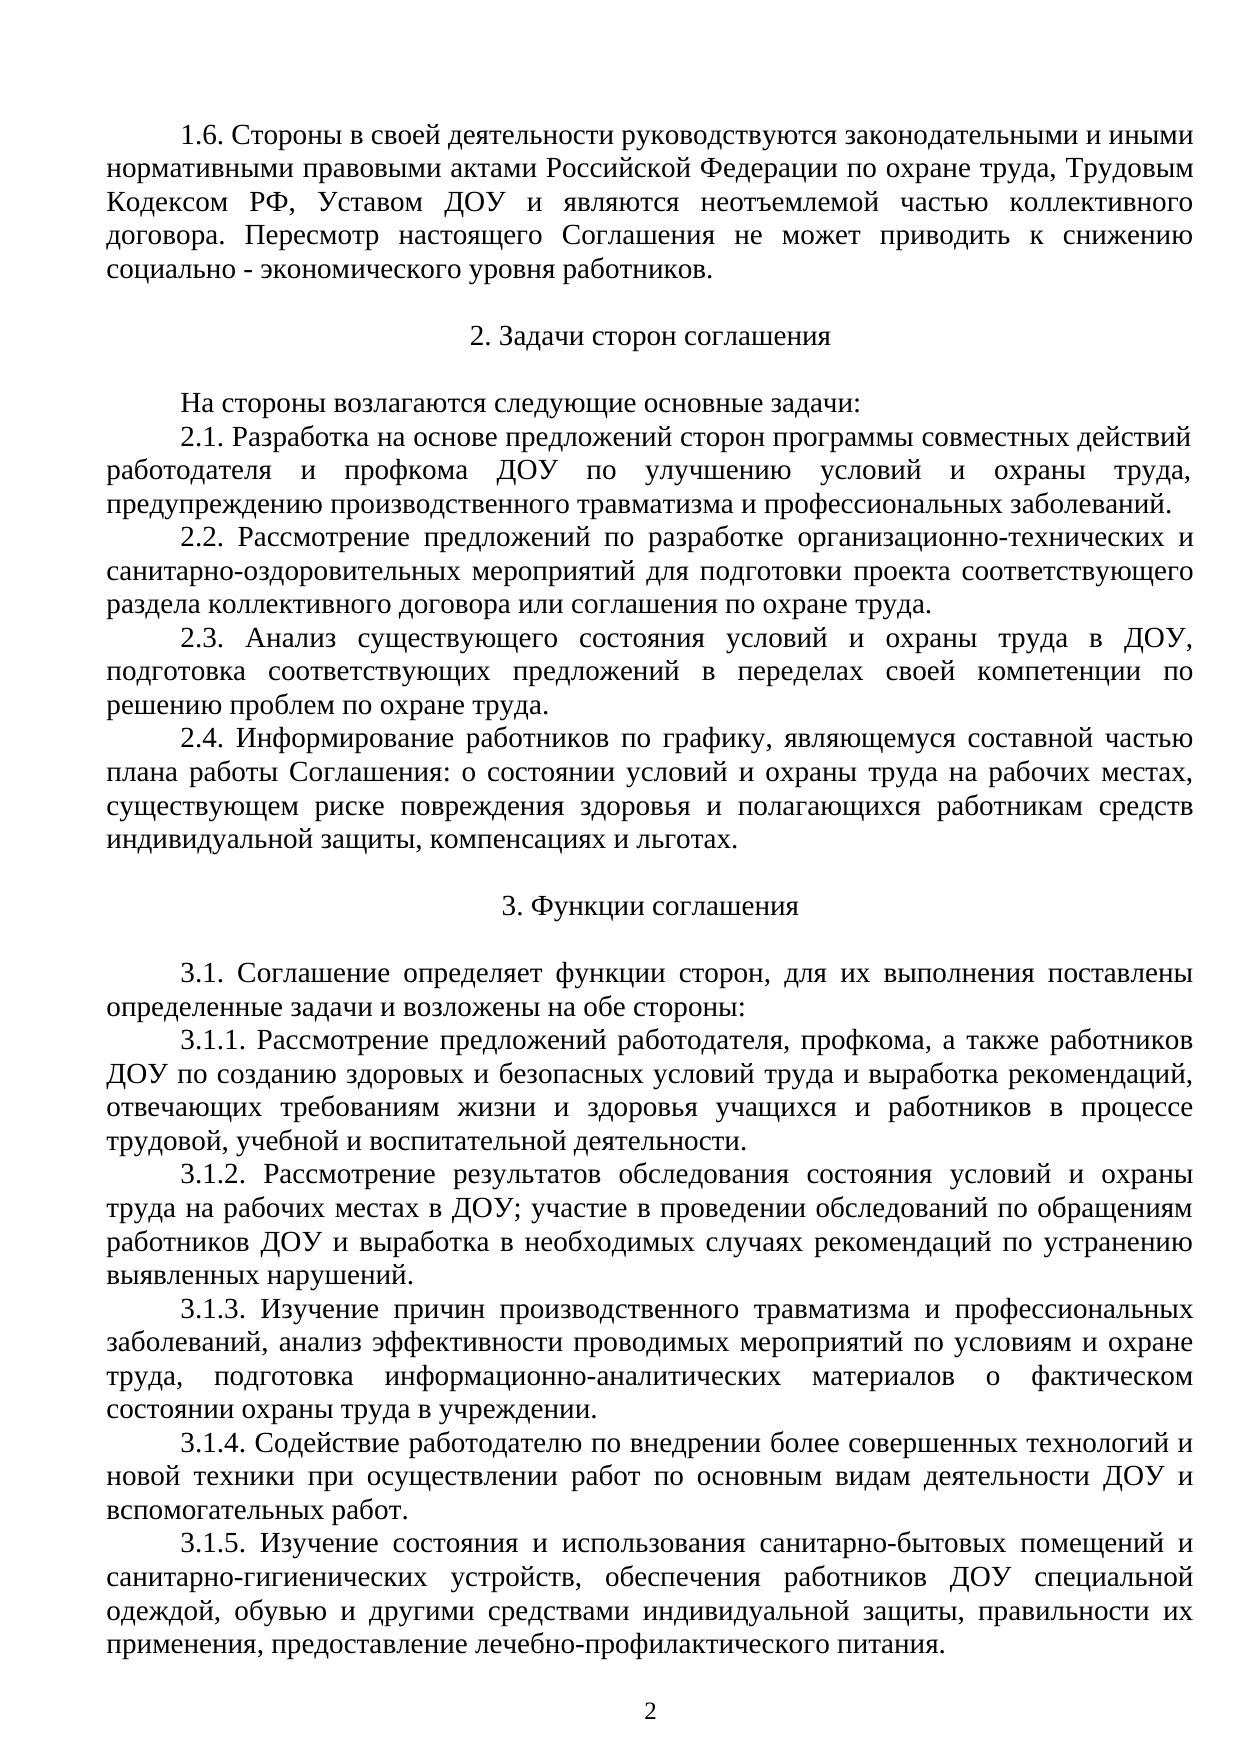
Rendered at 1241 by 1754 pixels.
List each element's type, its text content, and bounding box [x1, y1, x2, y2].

text 2.4. Информирование работников по графику, являющемуся составной частью плана работы Соглашения: о состоянии условий и охраны труда на рабочих местах, существующем риске повреждения здоровья и полагающихся работникам средств индивидуальной защиты, компенсациях и льготах. [106, 721, 1194, 855]
text 3.1.5. Изучение состояния и использования санитарно-бытовых помещений и санитарно-гигиенических устройств, обеспечения работников ДОУ специальной одеждой, обувью и другими средствами индивидуальной защиты, правильности их применения, предоставление лечебно-профилактического питания. [106, 1526, 1194, 1660]
text 3.1.1. Рассмотрение предложений работодателя, профкома, а также работников ДОУ по созданию здоровых и безопасных условий труда и выработка рекомендаций, отвечающих требованиям жизни и здоровья учащихся и работников в процессе трудовой, учебной и воспитательной деятельности. [106, 1022, 1194, 1157]
text 2.1. Разработка на основе предложений сторон программы совместных действий работодателя и профкома ДОУ по улучшению условий и охраны труда, предупреждению производственного травматизма и профессиональных заболеваний. [106, 419, 1192, 519]
text 3.1. Соглашение определяет функции сторон, для их выполнения поставлены определенные задачи и возложены на обе стороны: [106, 955, 1194, 1022]
text 2. Задачи сторон соглашения [106, 318, 1194, 352]
text На стороны возлагаются следующие основные задачи: [106, 385, 1192, 419]
text 2.3. Анализ существующего состояния условий и охраны труда в ДОУ, подготовка соответствующих предложений в переделах своей компетенции по решению проблем по охране труда. [106, 620, 1194, 721]
text 3.1.2. Рассмотрение результатов обследования состояния условий и охраны труда на рабочих местах в ДОУ; участие в проведении обследований по обращениям работников ДОУ и выработка в необходимых случаях рекомендаций по устранению выявленных нарушений. [106, 1157, 1194, 1291]
text 3. Функции соглашения [106, 888, 1194, 922]
text 3.1.3. Изучение причин производственного травматизма и профессиональных заболеваний, анализ эффективности проводимых мероприятий по условиям и охране труда, подготовка информационно-аналитических материалов о фактическом состоянии охраны труда в учреждении. [106, 1291, 1194, 1425]
text 2.2. Рассмотрение предложений по разработке организационно-технических и санитарно-оздоровительных мероприятий для подготовки проекта соответствующего раздела коллективного договора или соглашения по охране труда. [106, 519, 1194, 620]
text 1.6. Стороны в своей деятельности руководствуются законодательными и иными нормативными правовыми актами Российской Федерации по охране труда, Трудовым Кодексом РФ, Уставом ДОУ и являются неотъемлемой частью коллективного договора. Пересмотр настоящего Соглашения не может приводить к снижению социально - экономического уровня работников. [106, 117, 1194, 284]
text 3.1.4. Содействие работодателю по внедрении более совершенных технологий и новой техники при осуществлении работ по основным видам деятельности ДОУ и вспомогательных работ. [106, 1425, 1194, 1526]
